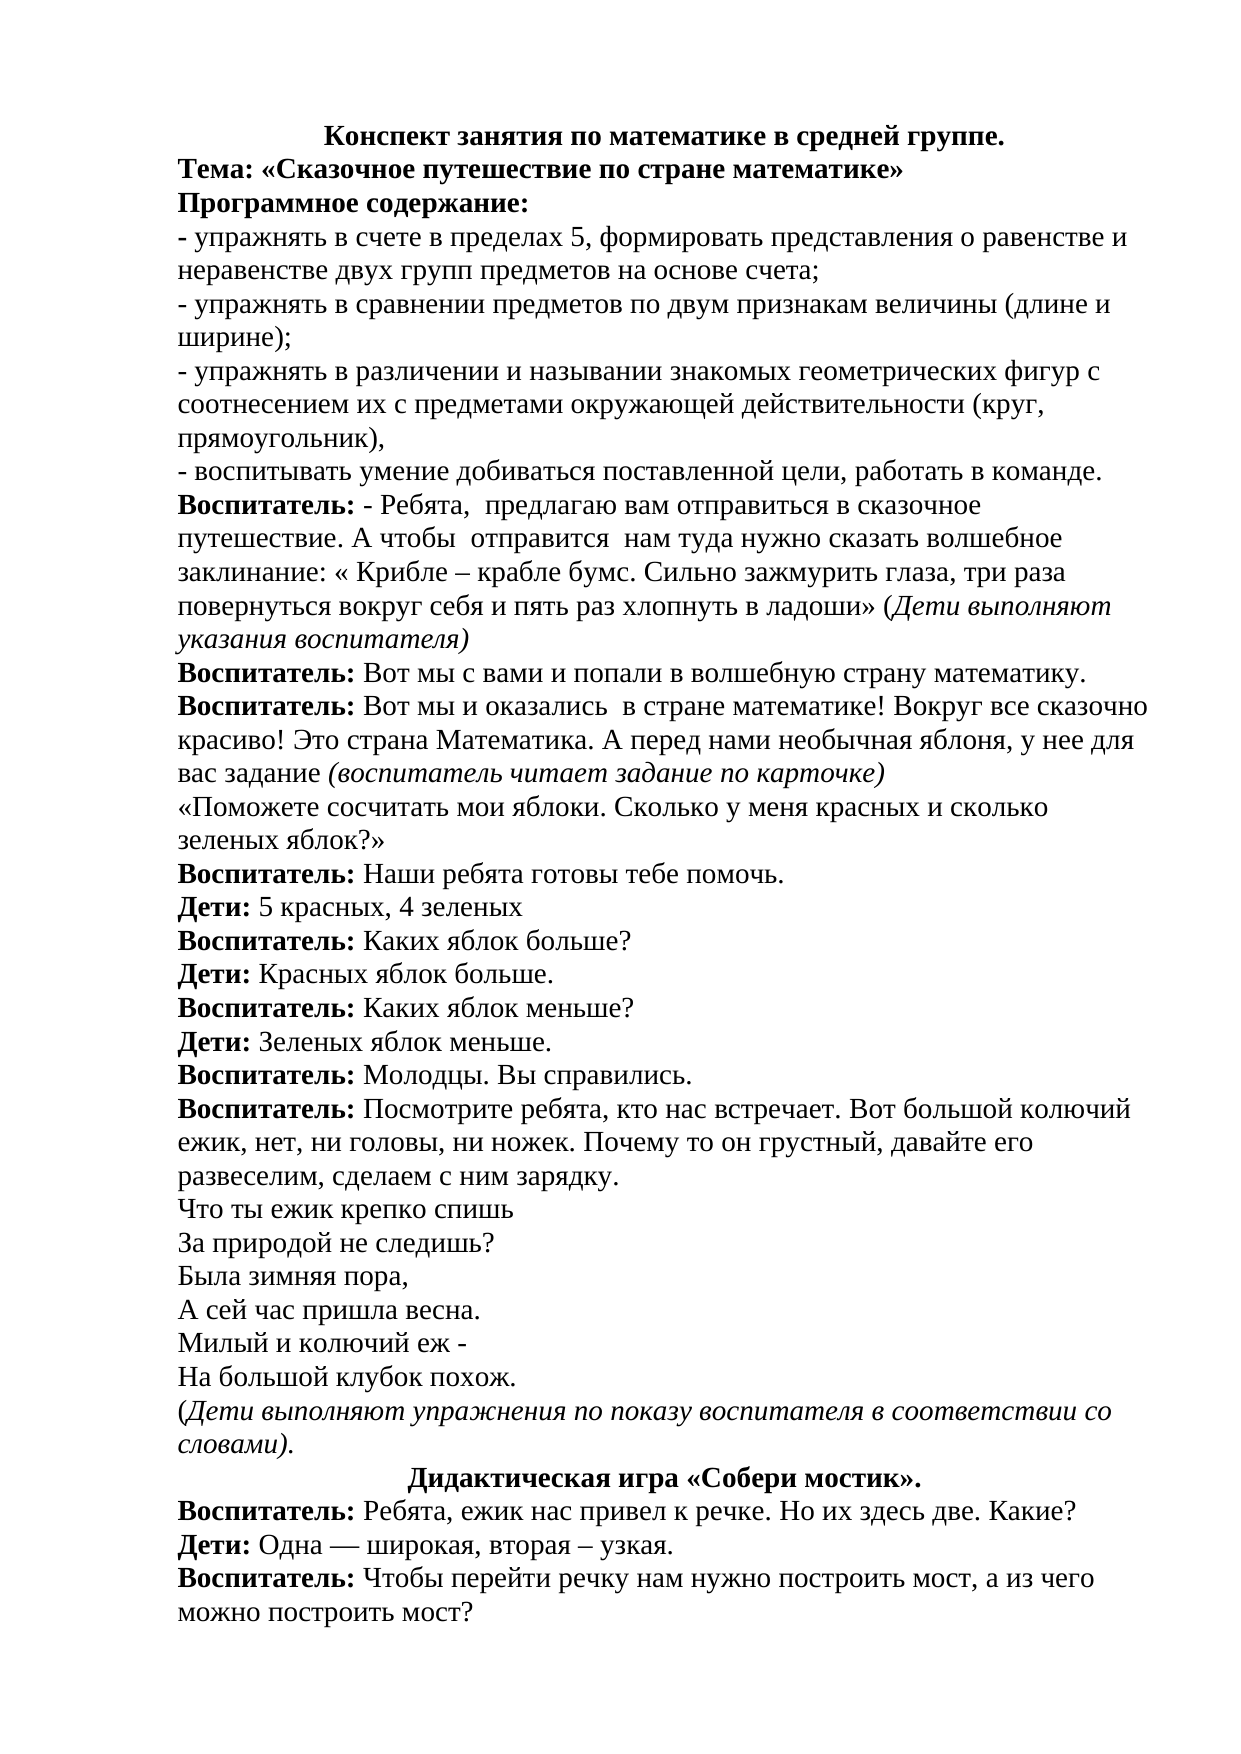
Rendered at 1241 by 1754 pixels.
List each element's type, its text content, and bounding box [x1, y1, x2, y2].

text Воспитатель: Чтобы перейти речку нам нужно построить мост, а из чего можно построить мост? [177, 1560, 1152, 1627]
text На большой клубок похож. [177, 1359, 1152, 1393]
text Дети: Красных яблок больше. [177, 957, 1152, 990]
text - воспитывать умение добиваться поставленной цели, работать в команде. [177, 453, 1152, 487]
text Воспитатель: Молодцы. Вы справились. [177, 1057, 1152, 1091]
text - упражнять в счете в пределах 5, формировать представления о равенстве и неравенстве двух групп предметов на основе счета; [177, 219, 1152, 286]
text Воспитатель: Каких яблок больше? [177, 923, 1152, 957]
text За природой не следишь? [177, 1225, 1152, 1258]
text Дети: 5 красных, 4 зеленых [177, 889, 1152, 923]
text Воспитатель: - Ребята, предлагаю вам отправиться в сказочное путешествие. А чтобы отправится нам туда нужно сказать волшебное заклинание: « Крибле – крабле бумс. Сильно зажмурить глаза, три раза повернуться вокруг себя и пять раз хлопнуть в ладоши» (Дети выполняют указания воспитателя) [177, 487, 1152, 655]
text Тема: «Сказочное путешествие по стране математике» [177, 152, 1152, 185]
text А сей час пришла весна. [177, 1292, 1152, 1326]
text Воспитатель: Каких яблок меньше? [177, 990, 1152, 1024]
text Воспитатель: Посмотрите ребята, кто нас встречает. Вот большой колючий ежик, нет, ни головы, ни ножек. Почему то он грустный, давайте его развеселим, сделаем с ним зарядку. [177, 1091, 1152, 1191]
text Дети: Одна — широкая, вторая – узкая. [177, 1527, 1152, 1560]
text Программное содержание: [177, 185, 1152, 219]
text Дидактическая игра «Собери мостик». [177, 1460, 1152, 1493]
text - упражнять в различении и назывании знакомых геометрических фигур с соотнесением их с предметами окружающей действительности (круг, прямоугольник), [177, 353, 1152, 453]
text (Дети выполняют упражнения по показу воспитателя в соответствии со словами). [177, 1393, 1152, 1460]
text Была зимняя пора, [177, 1258, 1152, 1292]
text Воспитатель: Вот мы с вами и попали в волшебную страну математику. [177, 655, 1152, 688]
text Дети: Зеленых яблок меньше. [177, 1024, 1152, 1057]
text Милый и колючий еж - [177, 1326, 1152, 1359]
text Воспитатель: Ребята, ежик нас привел к речке. Но их здесь две. Какие? [177, 1493, 1152, 1527]
text «Поможете сосчитать мои яблоки. Сколько у меня красных и сколько зеленых яблок?» [177, 789, 1152, 856]
text Воспитатель: Вот мы и оказались в стране математике! Вокруг все сказочно красиво! Это страна Математика. А перед нами необычная яблоня, у нее для вас задание (воспитатель читает задание по карточке) [177, 688, 1152, 789]
text Конспект занятия по математике в средней группе. [177, 118, 1152, 152]
text - упражнять в сравнении предметов по двум признакам величины (длине и ширине); [177, 286, 1152, 353]
text Воспитатель: Наши ребята готовы тебе помочь. [177, 856, 1152, 889]
text Что ты ежик крепко спишь [177, 1191, 1152, 1225]
